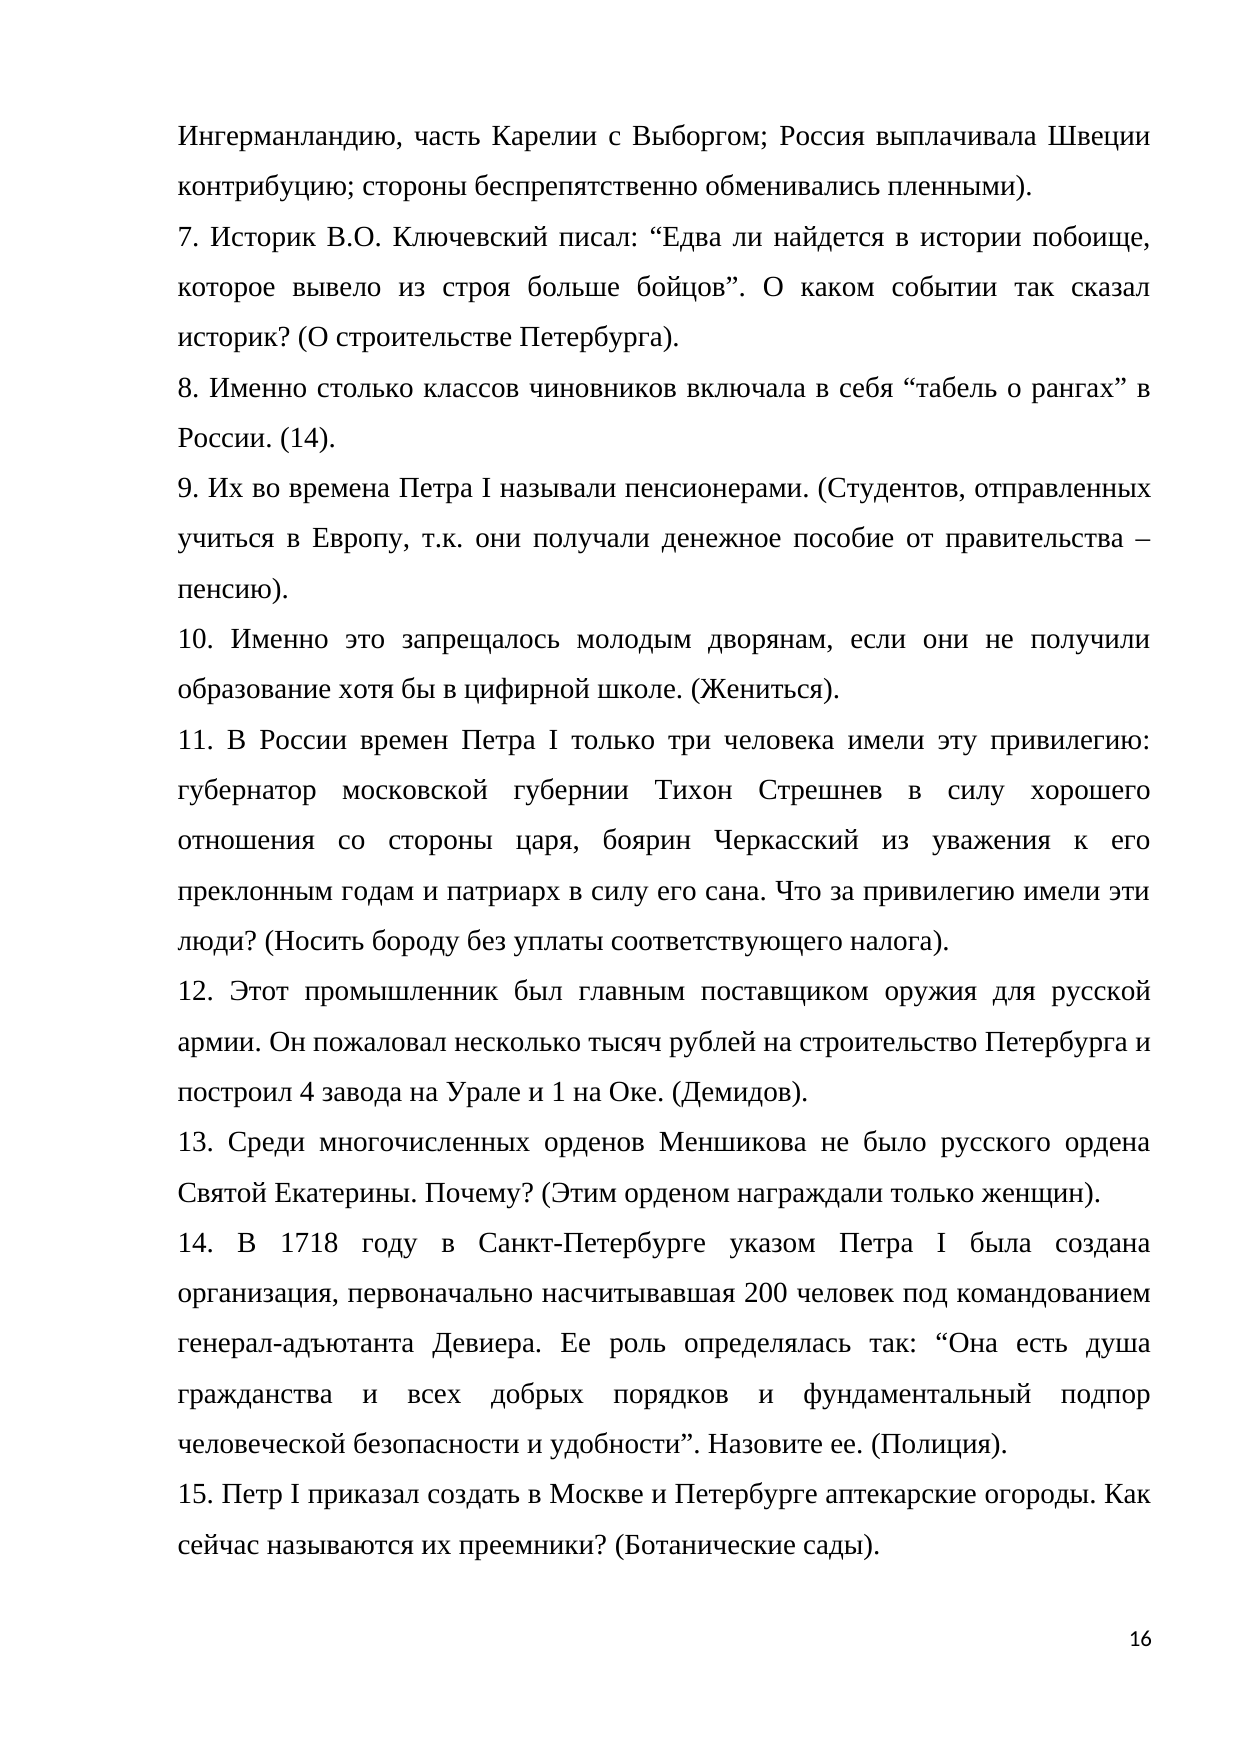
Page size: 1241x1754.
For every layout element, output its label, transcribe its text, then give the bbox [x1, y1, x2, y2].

text 8. Именно столько классов чиновников включала в себя “табель о рангах” в России. (14). [177, 370, 1152, 453]
text 15. Петр I приказал создать в Москве и Петербурге аптекарские огороды. Как сейчас называются их преемники? (Ботанические сады). [177, 1477, 1152, 1560]
text 11. В России времен Петра I только три человека имели эту привилегию: губернатор московской губернии Тихон Стрешнев в силу хорошего отношения со стороны царя, боярин Черкасский из уважения к его преклонным годам и патриарх в силу его сана. Что за привилегию имели эти люди? (Носить бороду без уплаты соответствующего налога). [177, 722, 1152, 957]
text 7. Историк В.О. Ключевский писал: “Едва ли найдется в истории побоище, которое вывело из строя больше бойцов”. О каком событии так сказал историк? (О строительстве Петербурга). [177, 219, 1152, 353]
text 9. Их во времена Петра I называли пенсионерами. (Студентов, отправленных учиться в Европу, т.к. они получали денежное пособие от правительства – пенсию). [177, 470, 1152, 604]
text 13. Среди многочисленных орденов Меншикова не было русского ордена Святой Екатерины. Почему? (Этим орденом награждали только женщин). [177, 1124, 1152, 1208]
text 14. В 1718 году в Санкт-Петербурге указом Петра I была создана организация, первоначально насчитывавшая 200 человек под командованием генерал-адъютанта Девиера. Ее роль определялась так: “Она есть душа гражданства и всех добрых порядков и фундаментальный подпор человеческой безопасности и удобности”. Назовите ее. (Полиция). [177, 1225, 1152, 1460]
text 12. Этот промышленник был главным поставщиком оружия для русской армии. Он пожаловал несколько тысяч рублей на строительство Петербурга и построил 4 завода на Урале и 1 на Оке. (Демидов). [177, 973, 1152, 1108]
text 10. Именно это запрещалось молодым дворянам, если они не получили образование хотя бы в цифирной школе. (Жениться). [177, 621, 1152, 705]
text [177, 118, 1152, 202]
